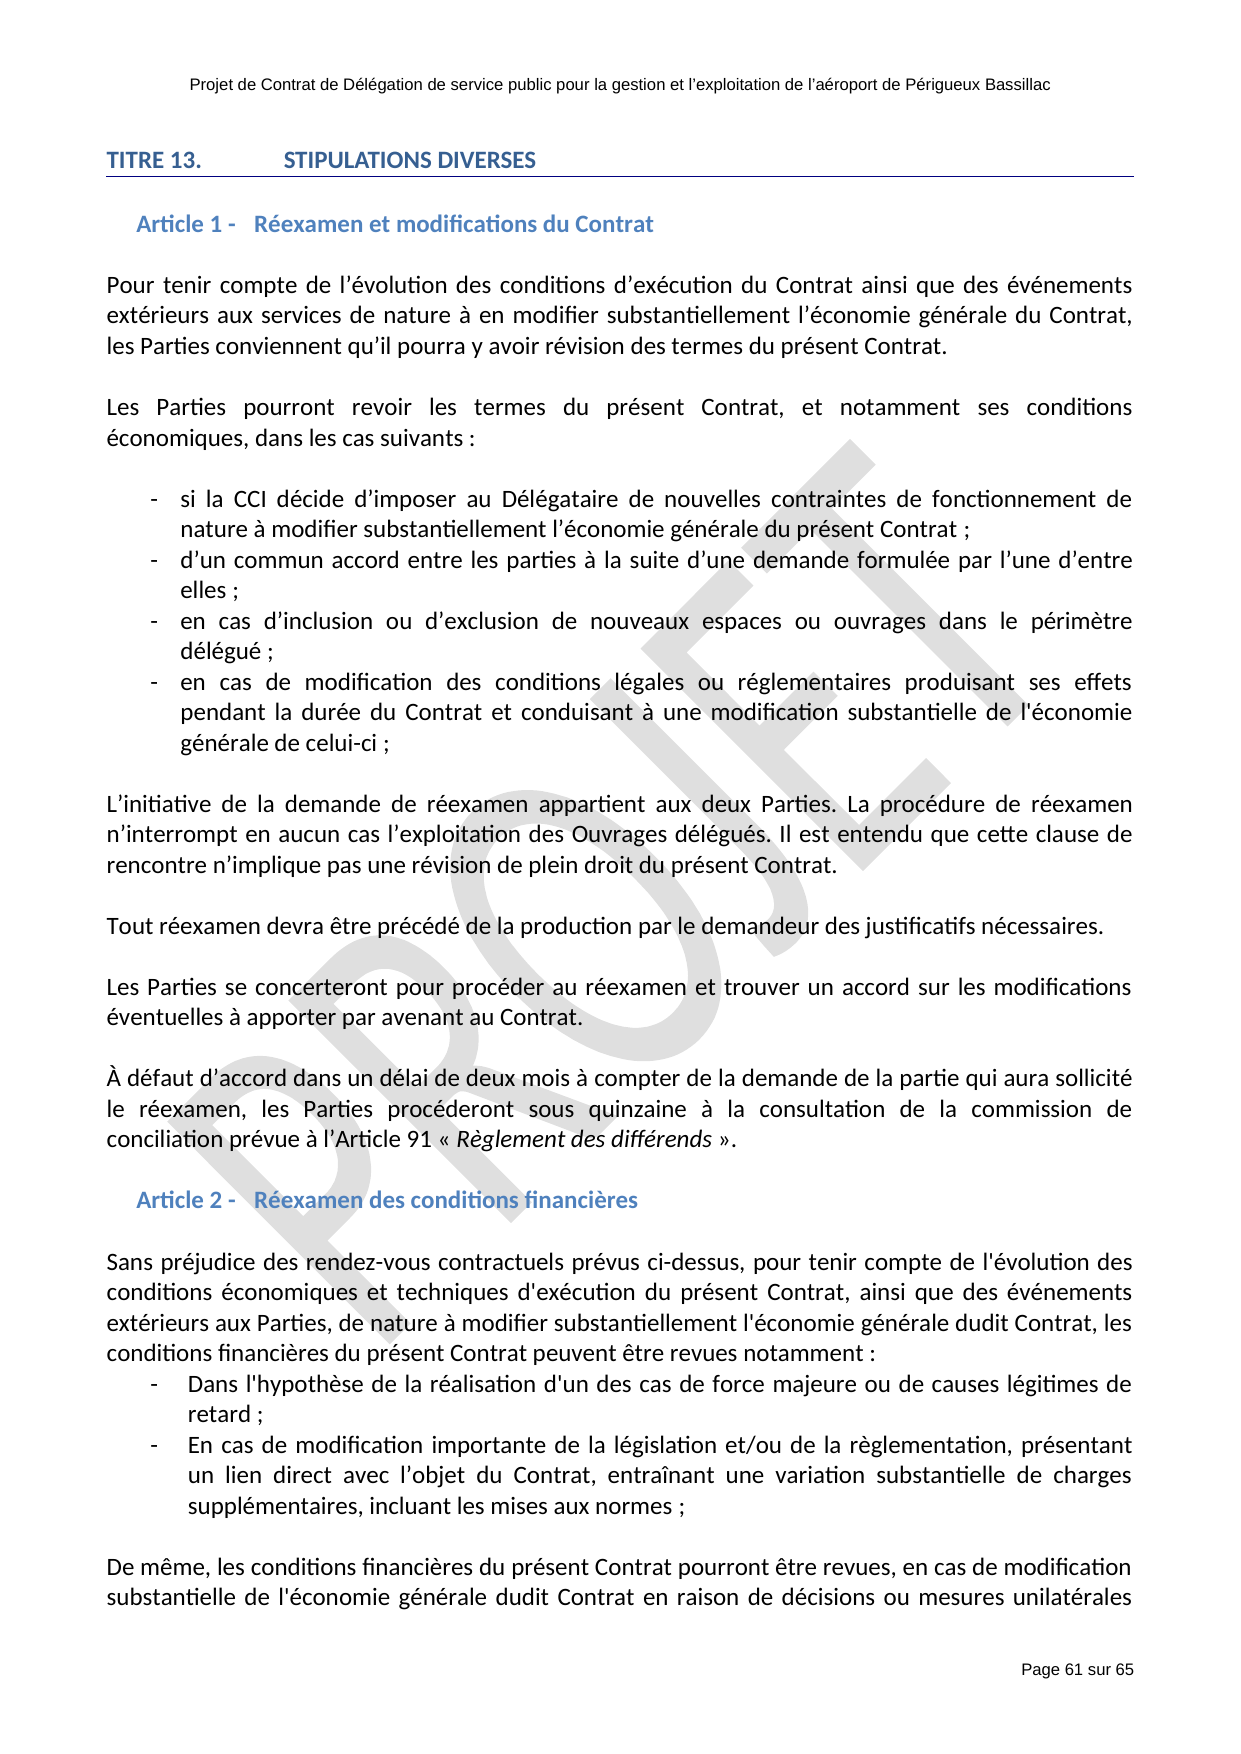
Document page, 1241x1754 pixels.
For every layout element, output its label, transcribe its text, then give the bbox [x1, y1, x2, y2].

list d’un commun accord entre les parties à la suite d’une demande formulée par l’une d’entre elles ; [150, 544, 1134, 605]
text À défaut d’accord dans un délai de deux mois à compter de la demande de la partie qui aura sollicité le réexamen, les Parties procéderont sous quinzaine à la consultation de la commission de conciliation prévue à l’Article 91 « Règlement des différends ». [106, 1063, 1134, 1154]
list En cas de modification importante de la législation et/ou de la règlementation, présentant un lien direct avec l’objet du Contrat, entraînant une variation substantielle de charges supplémentaires, incluant les mises aux normes ; [150, 1429, 1134, 1520]
subtitle Réexamen des conditions financières [136, 1185, 1134, 1215]
subtitle Réexamen et modifications du Contrat [136, 208, 1134, 238]
text Les Parties pourront revoir les termes du présent Contrat, et notamment ses conditions économiques, dans les cas suivants : [106, 391, 1134, 452]
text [106, 1551, 1134, 1612]
text L’initiative de la demande de réexamen appartient aux deux Parties. La procédure de réexamen n’interrompt en aucun cas l’exploitation des Ouvrages délégués. Il est entendu que cette clause de rencontre n’implique pas une révision de plein droit du présent Contrat. [106, 788, 1134, 879]
subtitle STIPULATIONS DIVERSES [106, 144, 1134, 176]
list en cas de modification des conditions légales ou réglementaires produisant ses effets pendant la durée du Contrat et conduisant à une modification substantielle de l'économie générale de celui-ci ; [150, 666, 1134, 757]
list si la CCI décide d’imposer au Délégataire de nouvelles contraintes de fonctionnement de nature à modifier substantiellement l’économie générale du présent Contrat ; [150, 483, 1134, 544]
list Dans l'hypothèse de la réalisation d'un des cas de force majeure ou de causes légitimes de retard ; [150, 1368, 1134, 1429]
list en cas d’inclusion ou d’exclusion de nouveaux espaces ou ouvrages dans le périmètre délégué ; [150, 605, 1134, 666]
text Tout réexamen devra être précédé de la production par le demandeur des justificatifs nécessaires. [106, 910, 1134, 941]
text Les Parties se concerteront pour procéder au réexamen et trouver un accord sur les modifications éventuelles à apporter par avenant au Contrat. [106, 971, 1134, 1032]
text Sans préjudice des rendez-vous contractuels prévus ci-dessus, pour tenir compte de l'évolution des conditions économiques et techniques d'exécution du présent Contrat, ainsi que des événements extérieurs aux Parties, de nature à modifier substantiellement l'économie générale dudit Contrat, les conditions financières du présent Contrat peuvent être revues notamment : [106, 1246, 1134, 1368]
text Pour tenir compte de l’évolution des conditions d’exécution du Contrat ainsi que des événements extérieurs aux services de nature à en modifier substantiellement l’économie générale du Contrat, les Parties conviennent qu’il pourra y avoir révision des termes du présent Contrat. [106, 269, 1134, 361]
